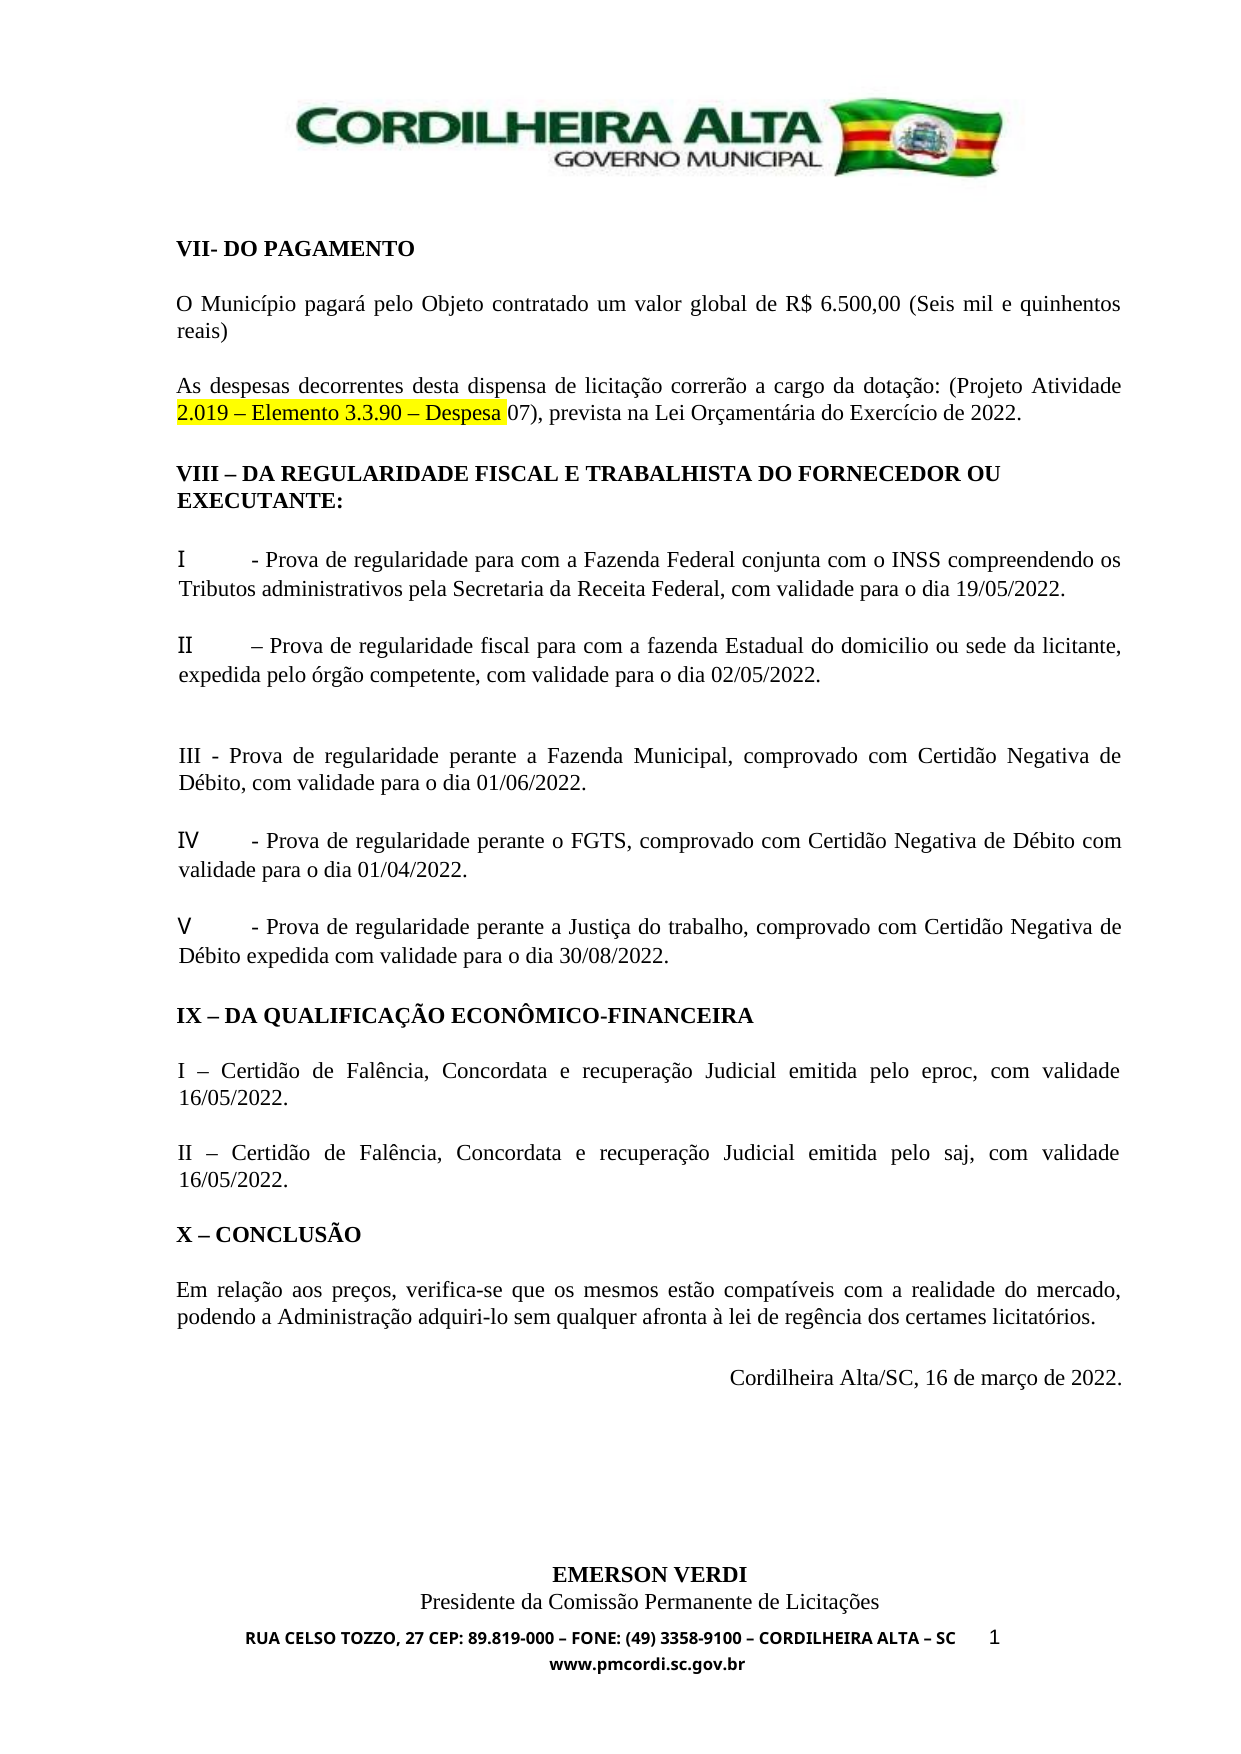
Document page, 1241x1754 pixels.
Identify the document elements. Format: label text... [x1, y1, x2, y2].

text Presidente da Comissão Permanente de Licitações [177, 1588, 1122, 1614]
text II – Certidão de Falência, Concordata e recuperação Judicial emitida pelo saj, com validade 16/05/2022. [177, 1138, 1122, 1192]
text O Município pagará pelo Objeto contratado um valor global de R$ 6.500,00 (Seis mil e quinhentos reais) [176, 291, 1123, 344]
text Em relação aos preços, verifica-se que os mesmos estão compatíveis com a realidade do mercado, podendo a Administração adquiri-lo sem qualquer afronta à lei de regência dos certames licitatórios. [176, 1276, 1123, 1329]
list - Prova de regularidade perante a Justiça do trabalho, comprovado com Certidão Negativa de Débito expedida com validade para o dia 30/08/2022. [177, 910, 1123, 968]
text I – Certidão de Falência, Concordata e recuperação Judicial emitida pelo eproc, com validade 16/05/2022. [177, 1057, 1122, 1111]
list - Prova de regularidade perante o FGTS, comprovado com Certidão Negativa de Débito com validade para o dia 01/04/2022. [177, 824, 1123, 882]
text VIII – DA REGULARIDADE FISCAL E TRABALHISTA DO FORNECEDOR OU EXECUTANTE: [176, 460, 1124, 513]
text III - Prova de regularidade perante a Fazenda Municipal, comprovado com Certidão Negativa de Débito, com validade para o dia 01/06/2022. [178, 742, 1123, 796]
list – Prova de regularidade fiscal para com a fazenda Estadual do domicilio ou sede da licitante, expedida pelo órgão competente, com validade para o dia 02/05/2022. [177, 629, 1123, 687]
text As despesas decorrentes desta dispensa de licitação correrão a cargo da dotação: (Projeto Atividade 2.019 – Elemento 3.3.90 – Despesa 07), prevista na Lei Orçamentária do Exercício de 2022. [176, 372, 1123, 425]
picture [273, 75, 1026, 202]
subtitle X – CONCLUSÃO [176, 1221, 1124, 1247]
text EMERSON VERDI [177, 1561, 1122, 1587]
list - Prova de regularidade para com a Fazenda Federal conjunta com o INSS compreendendo os Tributos administrativos pela Secretaria da Receita Federal, com validade para o dia 19/05/2022. [177, 543, 1123, 601]
subtitle IX – DA QUALIFICAÇÃO ECONÔMICO-FINANCEIRA [176, 1003, 1124, 1029]
text Cordilheira Alta/SC, 16 de março de 2022. [177, 1364, 1123, 1390]
subtitle VII- DO PAGAMENTO [176, 235, 1124, 262]
